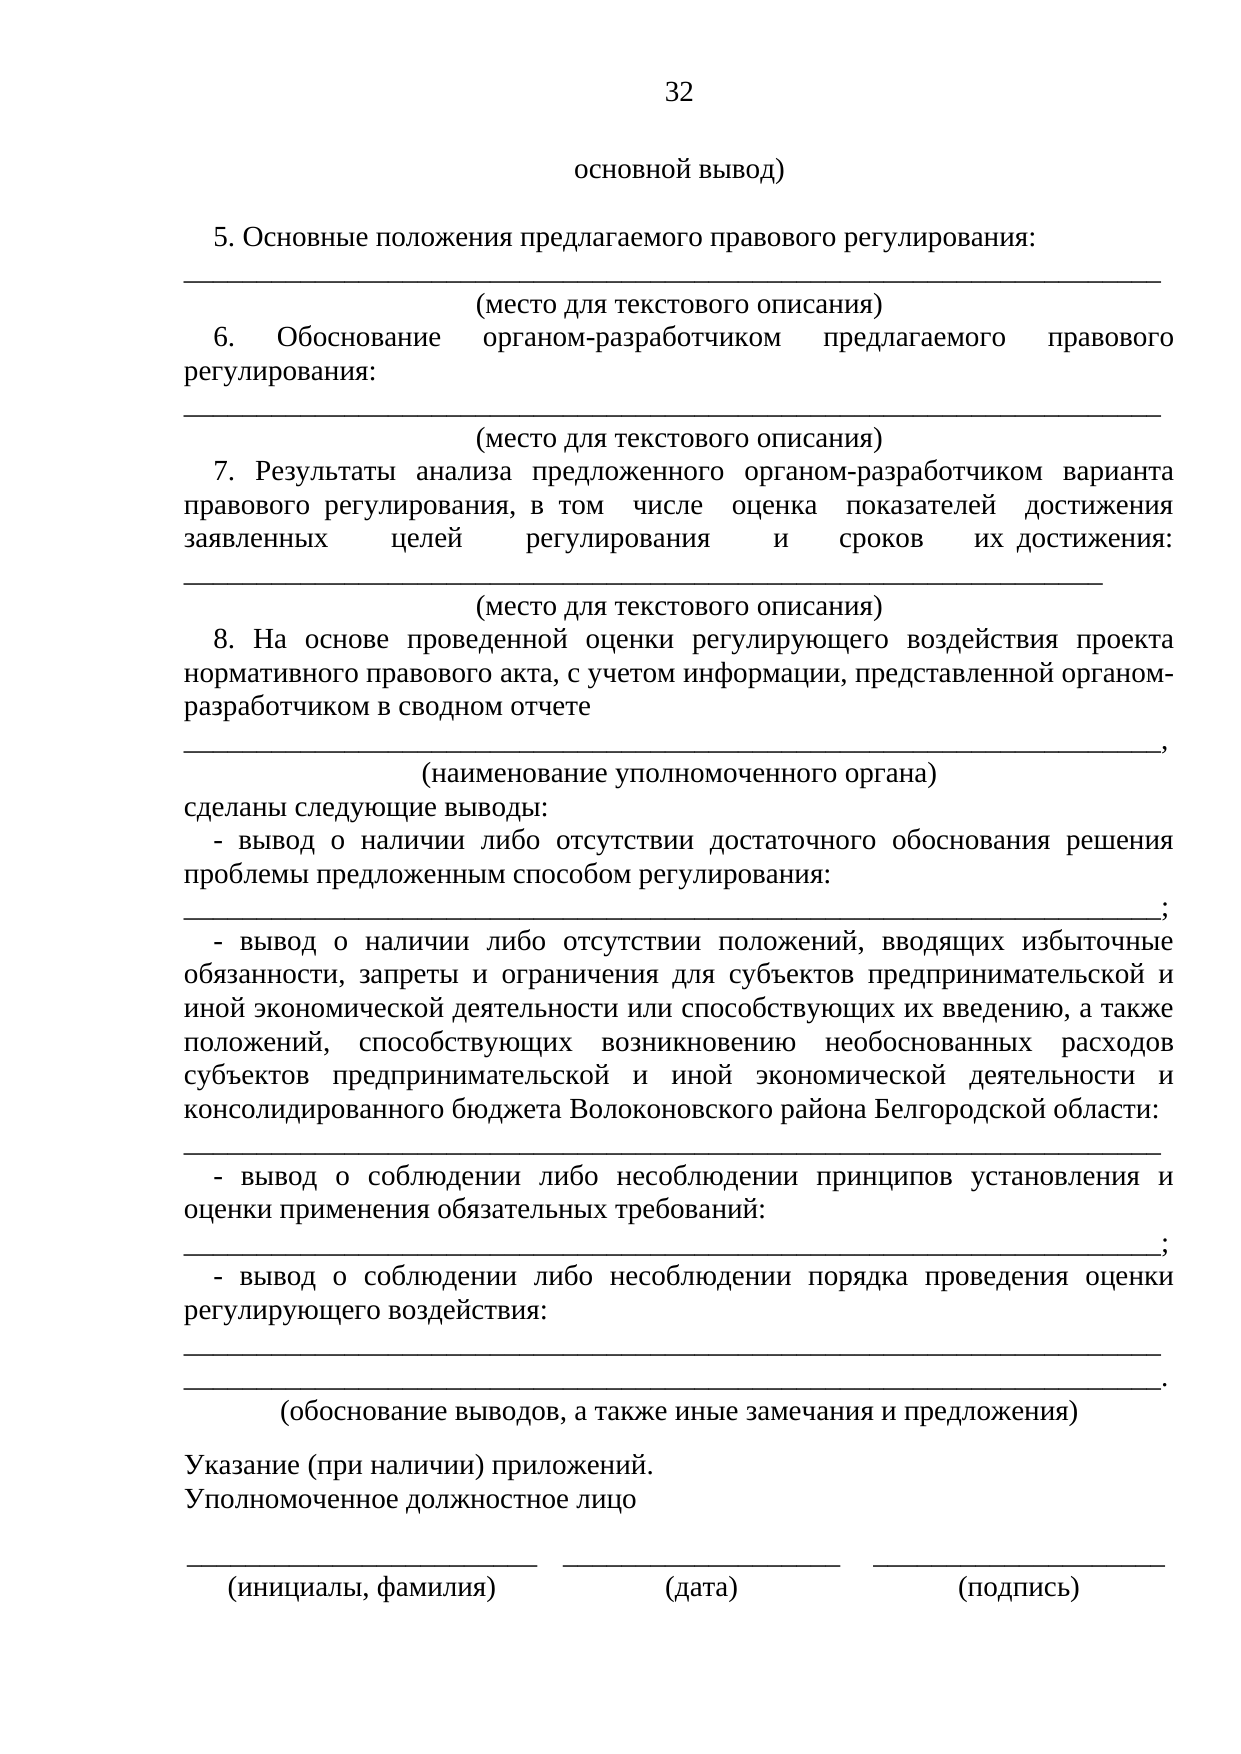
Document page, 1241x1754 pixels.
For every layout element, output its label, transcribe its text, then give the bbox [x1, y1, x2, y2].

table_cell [177, 141, 1181, 1437]
table_cell ___________________ (дата) [546, 1525, 856, 1613]
table_cell ____________________ (подпись) [856, 1525, 1181, 1613]
table_cell ________________________ (инициалы, фамилия) [177, 1525, 546, 1613]
table_cell Указание (при наличии) приложений. Уполномоченное должностное лицо [177, 1437, 1181, 1525]
